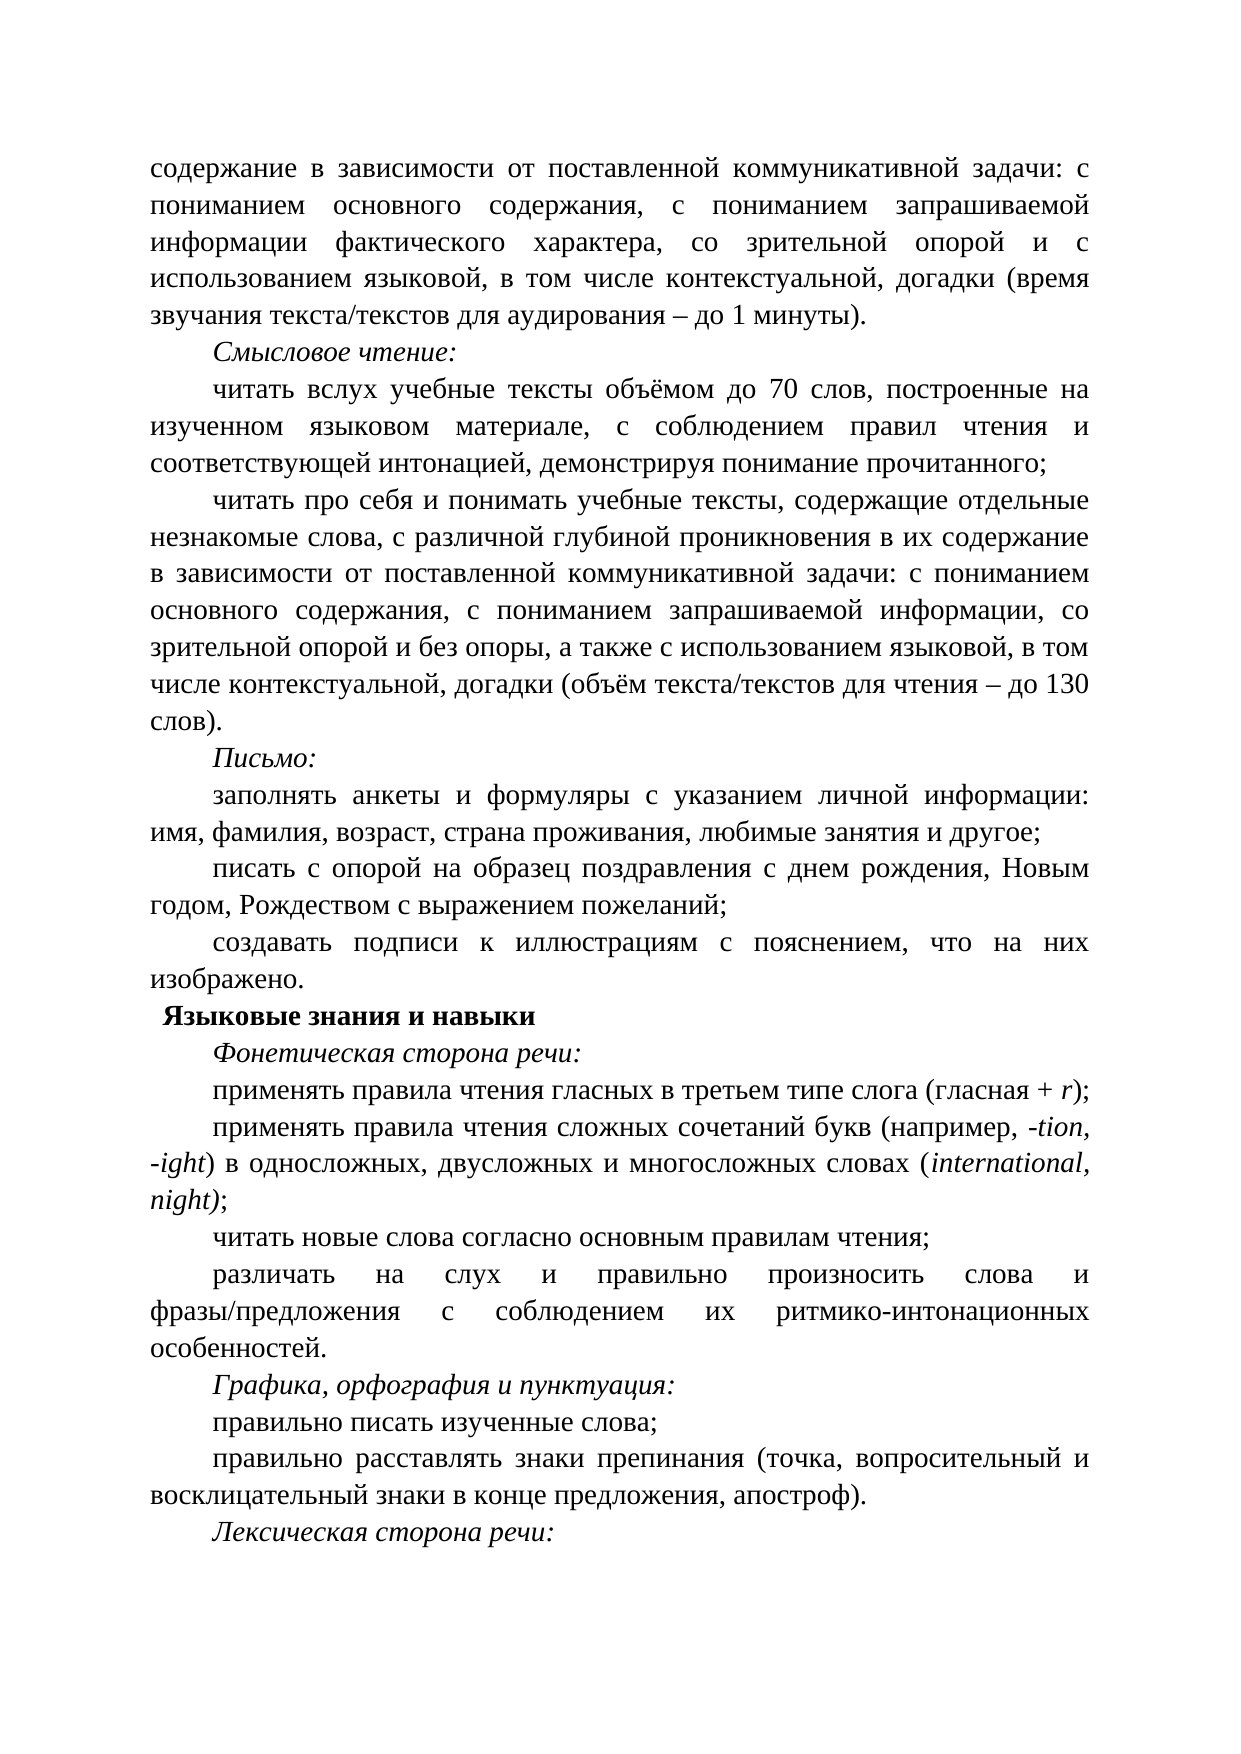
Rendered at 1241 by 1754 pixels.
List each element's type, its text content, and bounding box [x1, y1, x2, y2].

text Графика, орфография и пунктуация: [150, 1367, 1090, 1400]
text применять правила чтения гласных в третьем типе слога (гласная + r); [150, 1072, 1090, 1105]
text Языковые знания и навыки [162, 998, 1090, 1032]
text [150, 150, 1090, 331]
text Письмо: [150, 740, 1090, 773]
text читать новые слова согласно основным правилам чтения; [150, 1219, 1090, 1253]
text читать вслух учебные тексты объёмом до 70 слов, построенные на изученном языковом материале, с соблюдением правил чтения и соответствующей интонацией, демонстрируя понимание прочитанного; [150, 371, 1090, 478]
text применять правила чтения сложных сочетаний букв (например, -tion, -ight) в односложных, двусложных и многосложных словах (international, night); [150, 1109, 1090, 1216]
text Смысловое чтение: [150, 334, 1090, 368]
text заполнять анкеты и формуляры с указанием личной информации: имя, фамилия, возраст, страна проживания, любимые занятия и другое; [150, 777, 1090, 847]
text писать с опорой на образец поздравления с днем рождения, Новым годом, Рождеством с выражением пожеланий; [150, 851, 1090, 921]
text Лексическая сторона речи: [150, 1514, 1090, 1548]
text правильно писать изученные слова; [150, 1404, 1090, 1437]
text Фонетическая сторона речи: [150, 1035, 1090, 1068]
text различать на слух и правильно произносить слова и фразы/предложения с соблюдением их ритмико-интонационных особенностей. [150, 1256, 1090, 1363]
text создавать подписи к иллюстрациям с пояснением, что на них изображено. [150, 924, 1090, 995]
text правильно расставлять знаки препинания (точка, вопросительный и восклицательный знаки в конце предложения, апостроф). [150, 1441, 1090, 1511]
text читать про себя и понимать учебные тексты, содержащие отдельные незнакомые слова, с различной глубиной проникновения в их содержание в зависимости от поставленной коммуникативной задачи: с пониманием основного содержания, с пониманием запрашиваемой информации, со зрительной опорой и без опоры, а также с использованием языковой, в том числе контекстуальной, догадки (объём текста/текстов для чтения – до 130 слов). [150, 482, 1090, 737]
